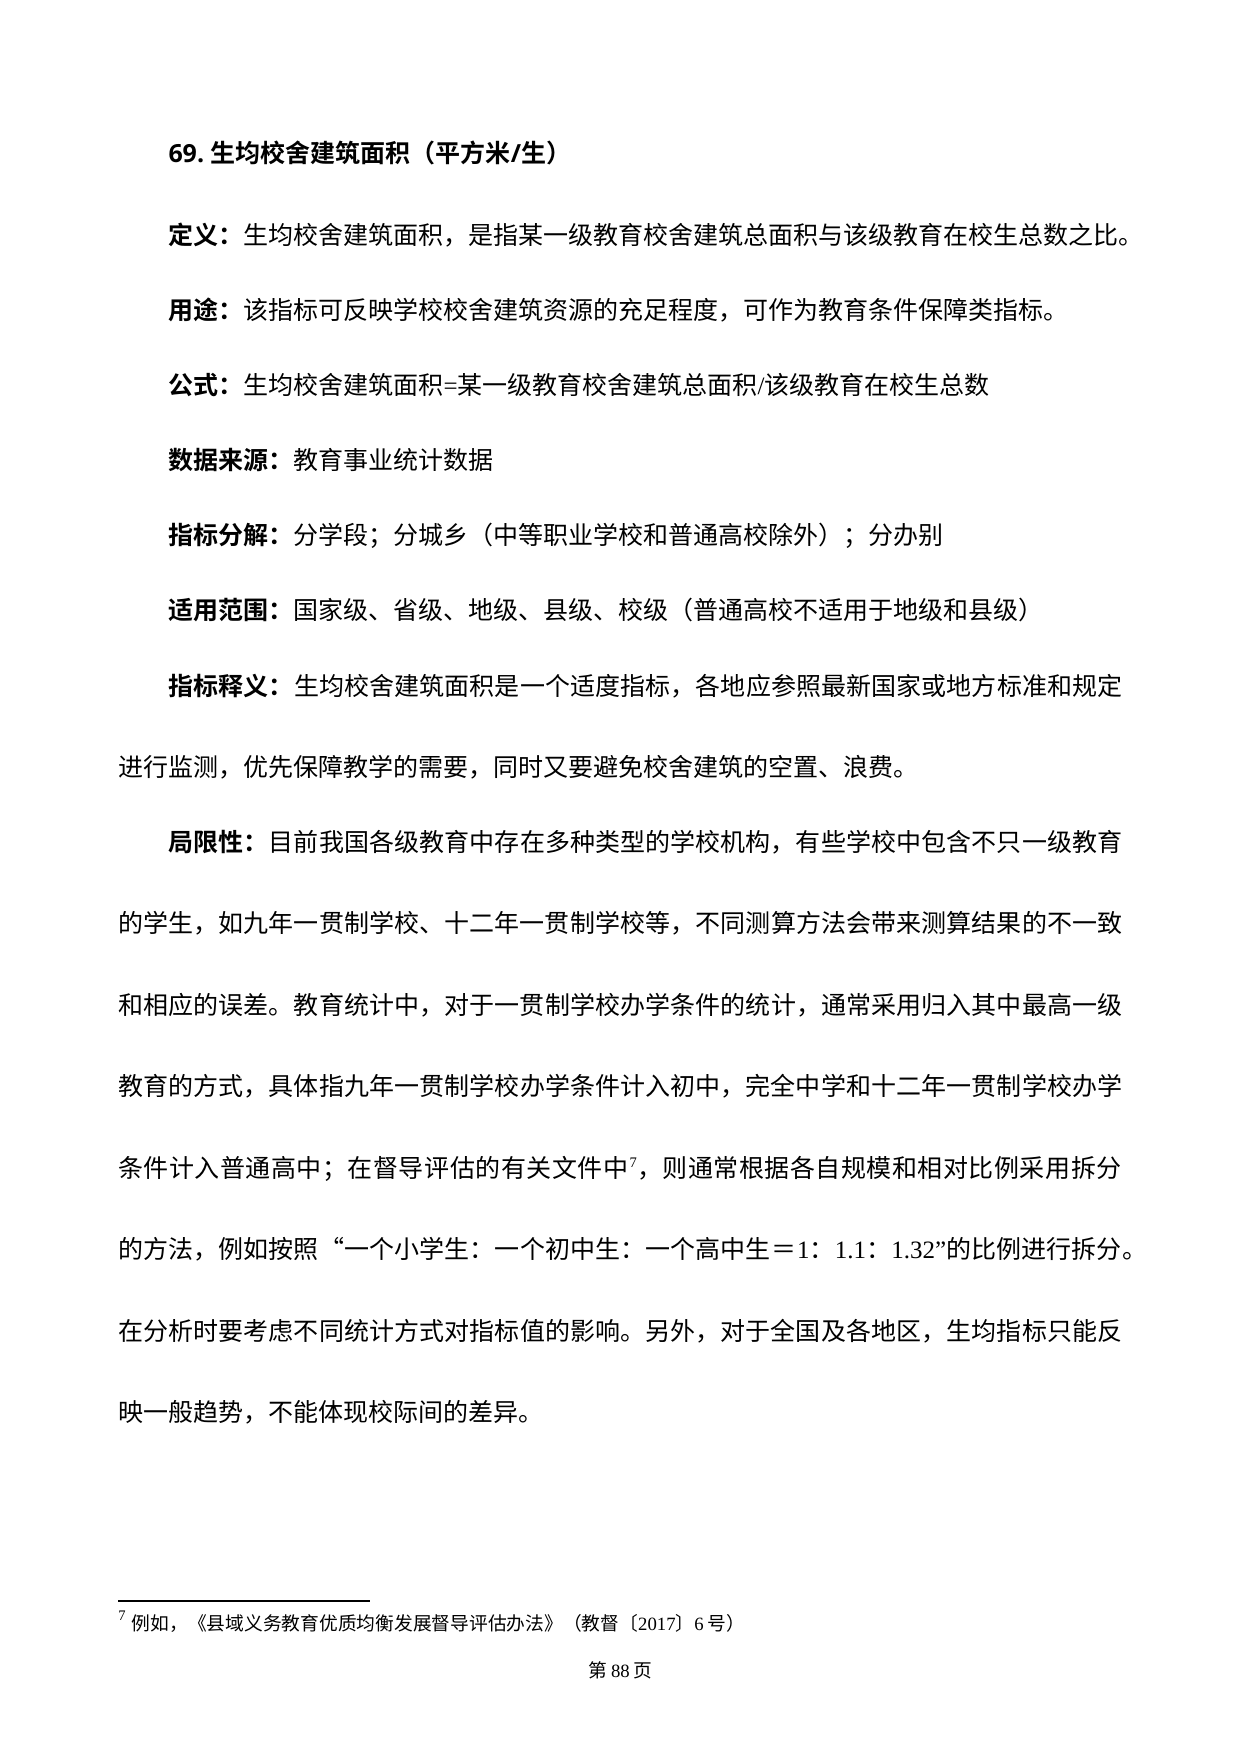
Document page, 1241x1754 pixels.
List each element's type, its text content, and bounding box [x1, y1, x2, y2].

text 指标分解：分学段；分城乡（中等职业学校和普通高校除外）；分办别 [118, 500, 1122, 568]
subtitle 69. 生均校舍建筑面积（平方米/生） [118, 118, 1122, 186]
text 定义：生均校舍建筑面积，是指某一级教育校舍建筑总面积与该级教育在校生总数之比。 [118, 199, 1122, 267]
text 适用范围：国家级、省级、地级、县级、校级（普通高校不适用于地级和县级） [118, 575, 1122, 643]
text 数据来源：教育事业统计数据 [118, 425, 1122, 493]
text 局限性：目前我国各级教育中存在多种类型的学校机构，有些学校中包含不只一级教育的学生，如九年一贯制学校、十二年一贯制学校等，不同测算方法会带来测算结果的不一致和相应的误差。教育统计中，对于一贯制学校办学条件的统计，通常采用归入其中最高一级教育的方式，具体指九年一贯制学校办学条件计入初中，完全中学和十二年一贯制学校办学条件计入普通高中；在督导评估的有关文件中，则通常根据各自规模和相对比例采用拆分的方法，例如按照“一个小学生：一个初中生：一个高中生＝1：1.1：1.32”的比例进行拆分。在分析时要考虑不同统计方式对指标值的影响。另外，对于全国及各地区，生均指标只能反映一般趋势，不能体现校际间的差异。 [118, 807, 1122, 1445]
text 用途：该指标可反映学校校舍建筑资源的充足程度，可作为教育条件保障类指标。 [118, 274, 1122, 342]
text 指标释义：生均校舍建筑面积是一个适度指标，各地应参照最新国家或地方标准和规定进行监测，优先保障教学的需要，同时又要避免校舍建筑的空置、浪费。 [118, 650, 1122, 799]
text 公式：生均校舍建筑面积=某一级教育校舍建筑总面积/该级教育在校生总数 [118, 350, 1122, 418]
